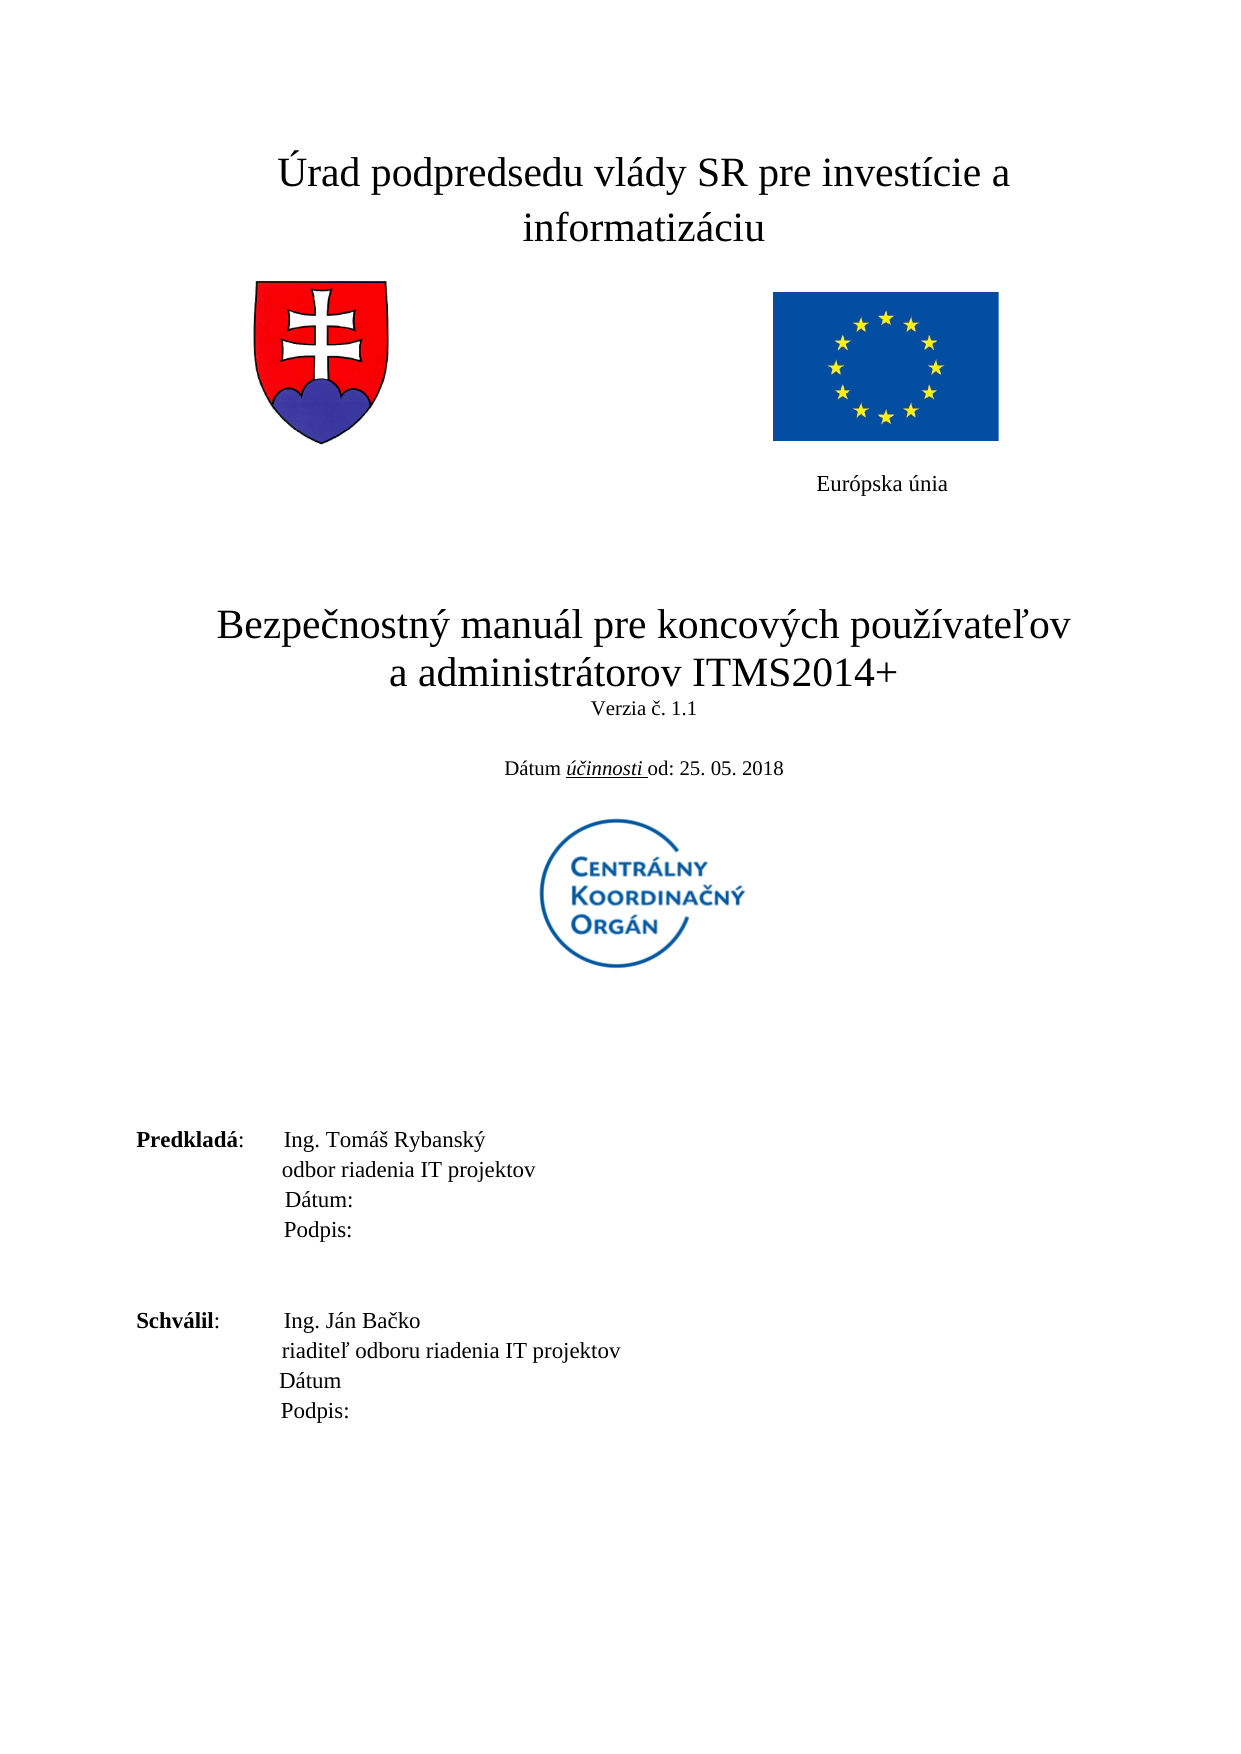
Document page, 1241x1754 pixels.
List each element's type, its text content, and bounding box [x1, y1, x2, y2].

text Dátum: [136, 1186, 1166, 1212]
text Predkladá: Ing. Tomáš Rybanský [136, 1126, 1166, 1152]
text odbor riadenia IT projektov [136, 1156, 1166, 1182]
text riaditeľ odboru riadenia IT projektov [136, 1337, 1166, 1363]
picture [537, 816, 749, 971]
text Schválil: Ing. Ján Bačko [136, 1307, 1166, 1333]
text Dátum [136, 1367, 1166, 1394]
text Úrad podpredsedu vlády SR pre investície a informatizáciu [195, 148, 1092, 251]
text Dátum účinnosti od: 25. 05. 2018 [195, 756, 1092, 780]
text Podpis: [195, 1397, 1092, 1424]
text Európska únia [195, 470, 1092, 527]
text Bezpečnostný manuál pre koncových používateľov a administrátorov ITMS2014+ [195, 599, 1092, 695]
text Verzia č. 1.1 [195, 695, 1092, 719]
text Podpis: [136, 1216, 1166, 1243]
picture [249, 278, 395, 446]
